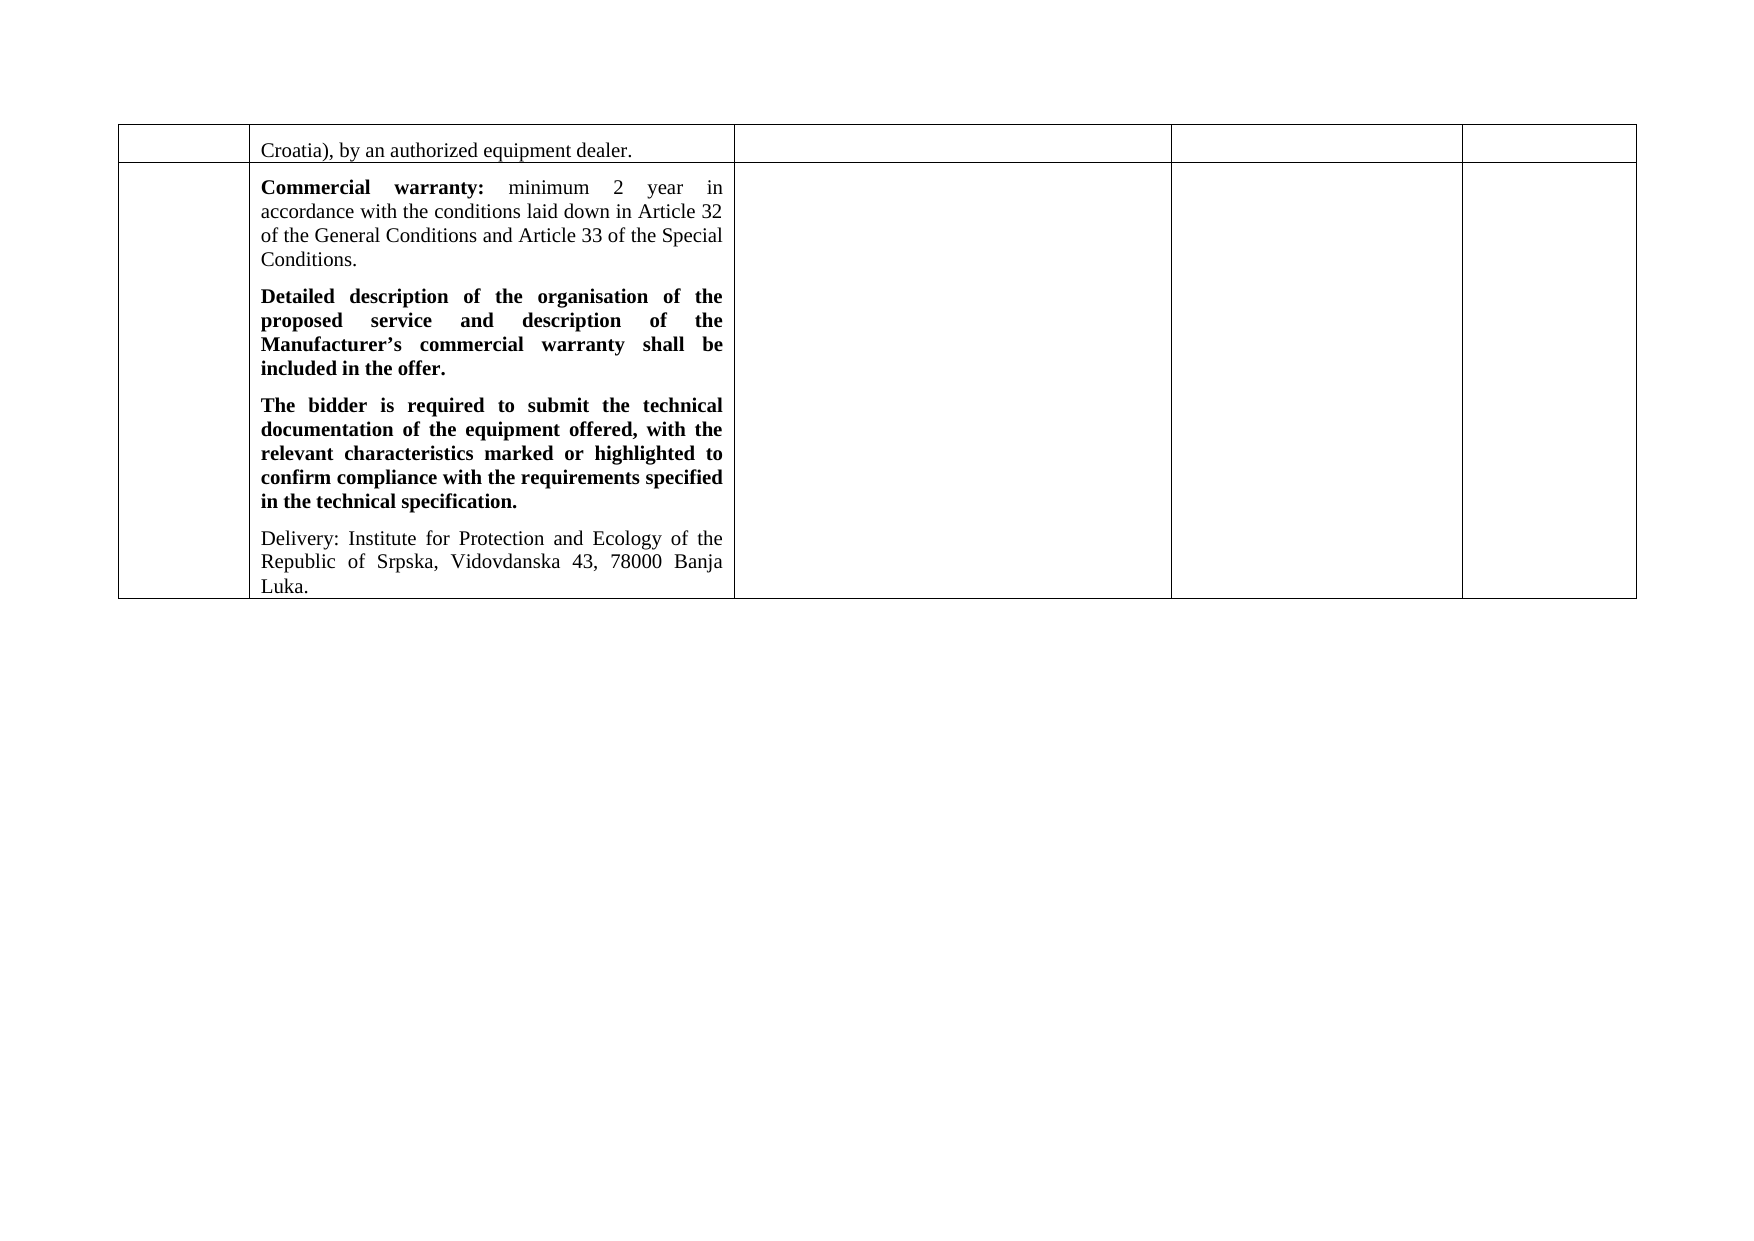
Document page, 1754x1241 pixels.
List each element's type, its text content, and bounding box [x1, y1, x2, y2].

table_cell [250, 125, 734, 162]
table_cell [1463, 163, 1636, 598]
table_cell [1172, 163, 1462, 598]
table_cell [1463, 125, 1636, 162]
table_cell [735, 125, 1171, 162]
table_cell Commercial warranty: minimum 2 year in accordance with the conditions laid down in Article 32 of the General Conditions and Article 33 of the Special Conditions. Detailed description of the organisation of the proposed service and description of the Manufacturer’s commercial warranty shall be included in the offer. The bidder is required to submit the technical documentation of the equipment offered, with the relevant characteristics marked or highlighted to confirm compliance with the requirements specified in the technical specification. Delivery: Institute for Protection and Ecology of the Republic of Srpska, Vidovdanska 43, 78000 Banja Luka. [250, 163, 734, 598]
table_cell [119, 163, 249, 598]
table_cell [1172, 125, 1462, 162]
table_cell [735, 163, 1171, 598]
table_cell [119, 125, 249, 162]
